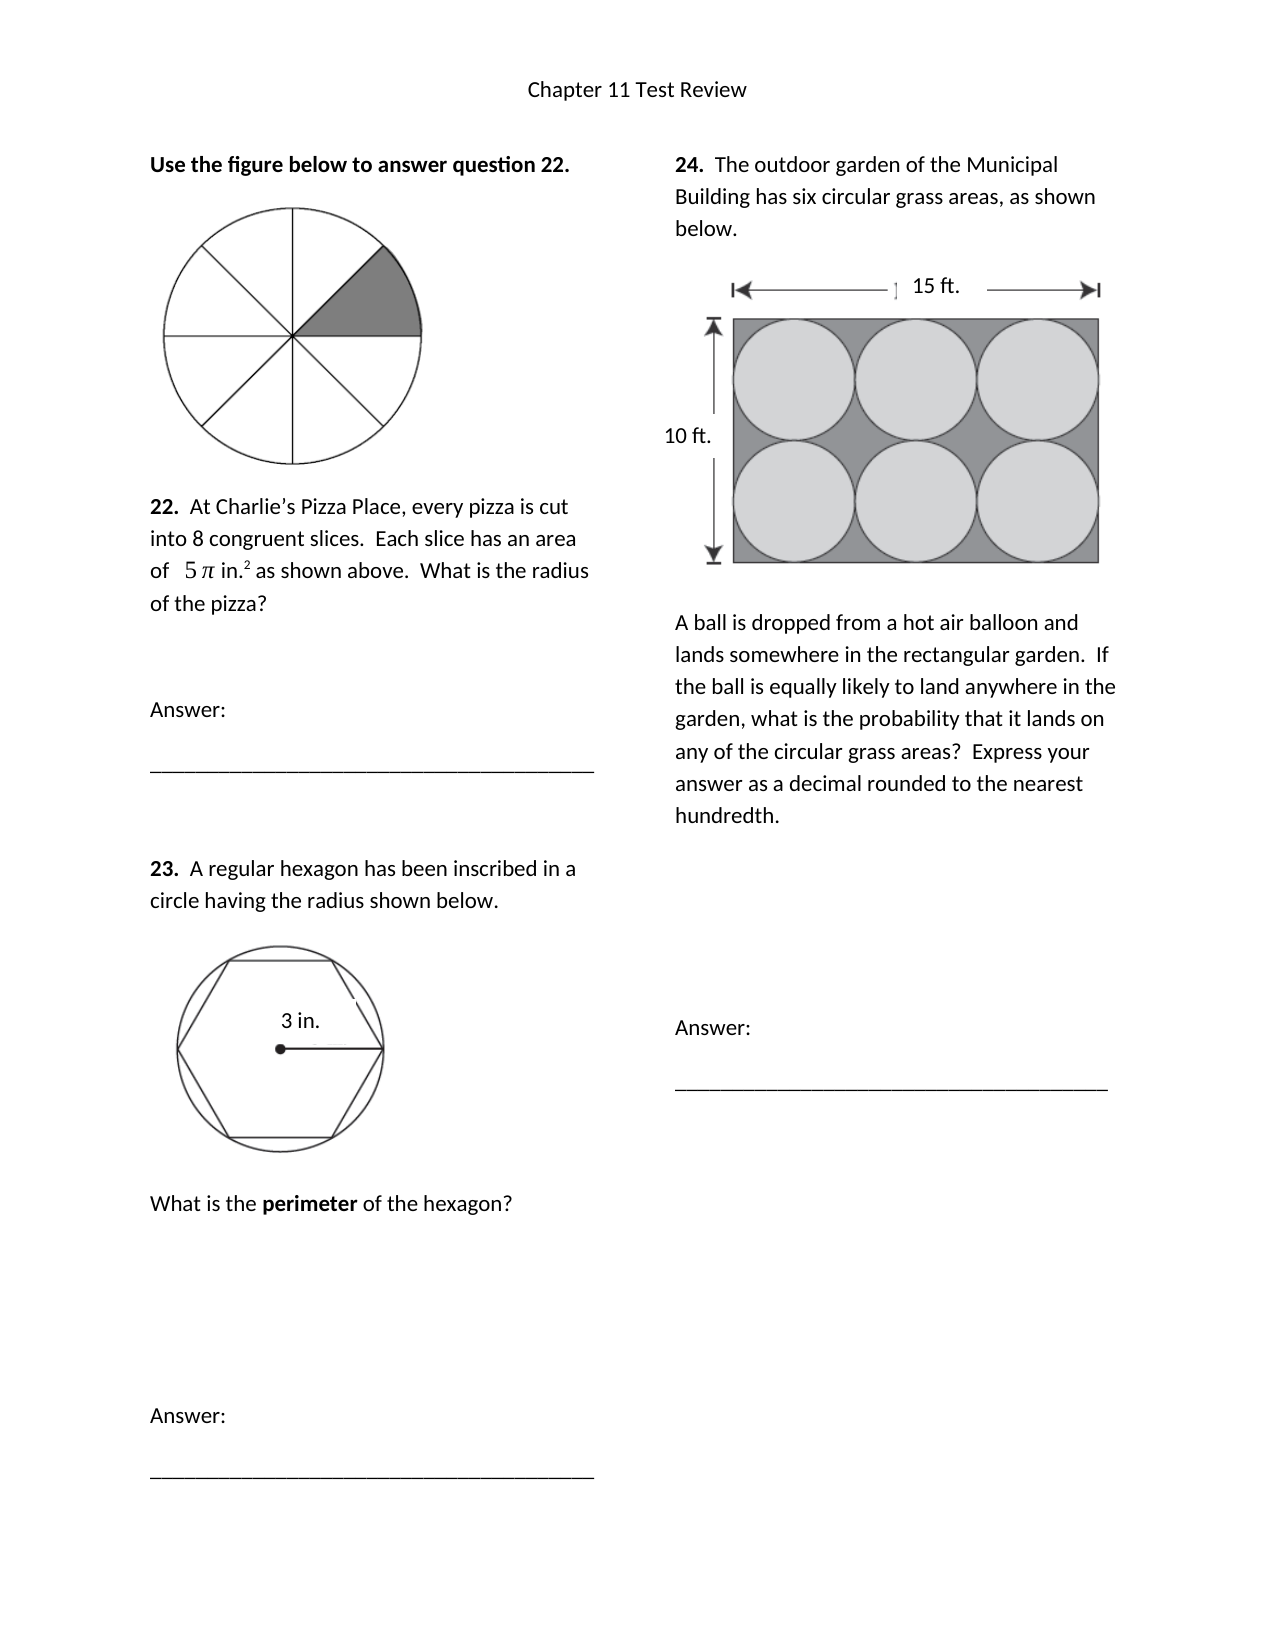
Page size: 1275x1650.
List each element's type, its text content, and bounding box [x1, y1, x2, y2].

text _______________________________________ [150, 748, 600, 776]
text 22. At Charlie’s Pizza Place, every pizza is cut into 8 congruent slices. Each slice has an area of in.2 as shown above. What is the radius of the pizza? [150, 492, 600, 617]
text _______________________________________ [150, 1454, 600, 1482]
text Use the figure below to answer question 22. [150, 150, 600, 178]
text Answer: [150, 695, 600, 723]
text What is the perimeter of the hexagon? [150, 1189, 600, 1217]
text Answer: [150, 1401, 600, 1429]
text ______________________________________ [675, 1066, 1125, 1094]
text Answer: [675, 1013, 1125, 1041]
text 24. The outdoor garden of the Municipal Building has six circular grass areas, as shown below. [675, 150, 1125, 242]
text 23. A regular hexagon has been inscribed in a circle having the radius shown below. [150, 854, 600, 914]
text A ball is dropped from a hot air balloon and lands somewhere in the rectangular garden. If the ball is equally likely to land anywhere in the garden, what is the probability that it lands on any of the circular grass areas? Express your answer as a decimal rounded to the nearest hundredth. [675, 608, 1125, 829]
